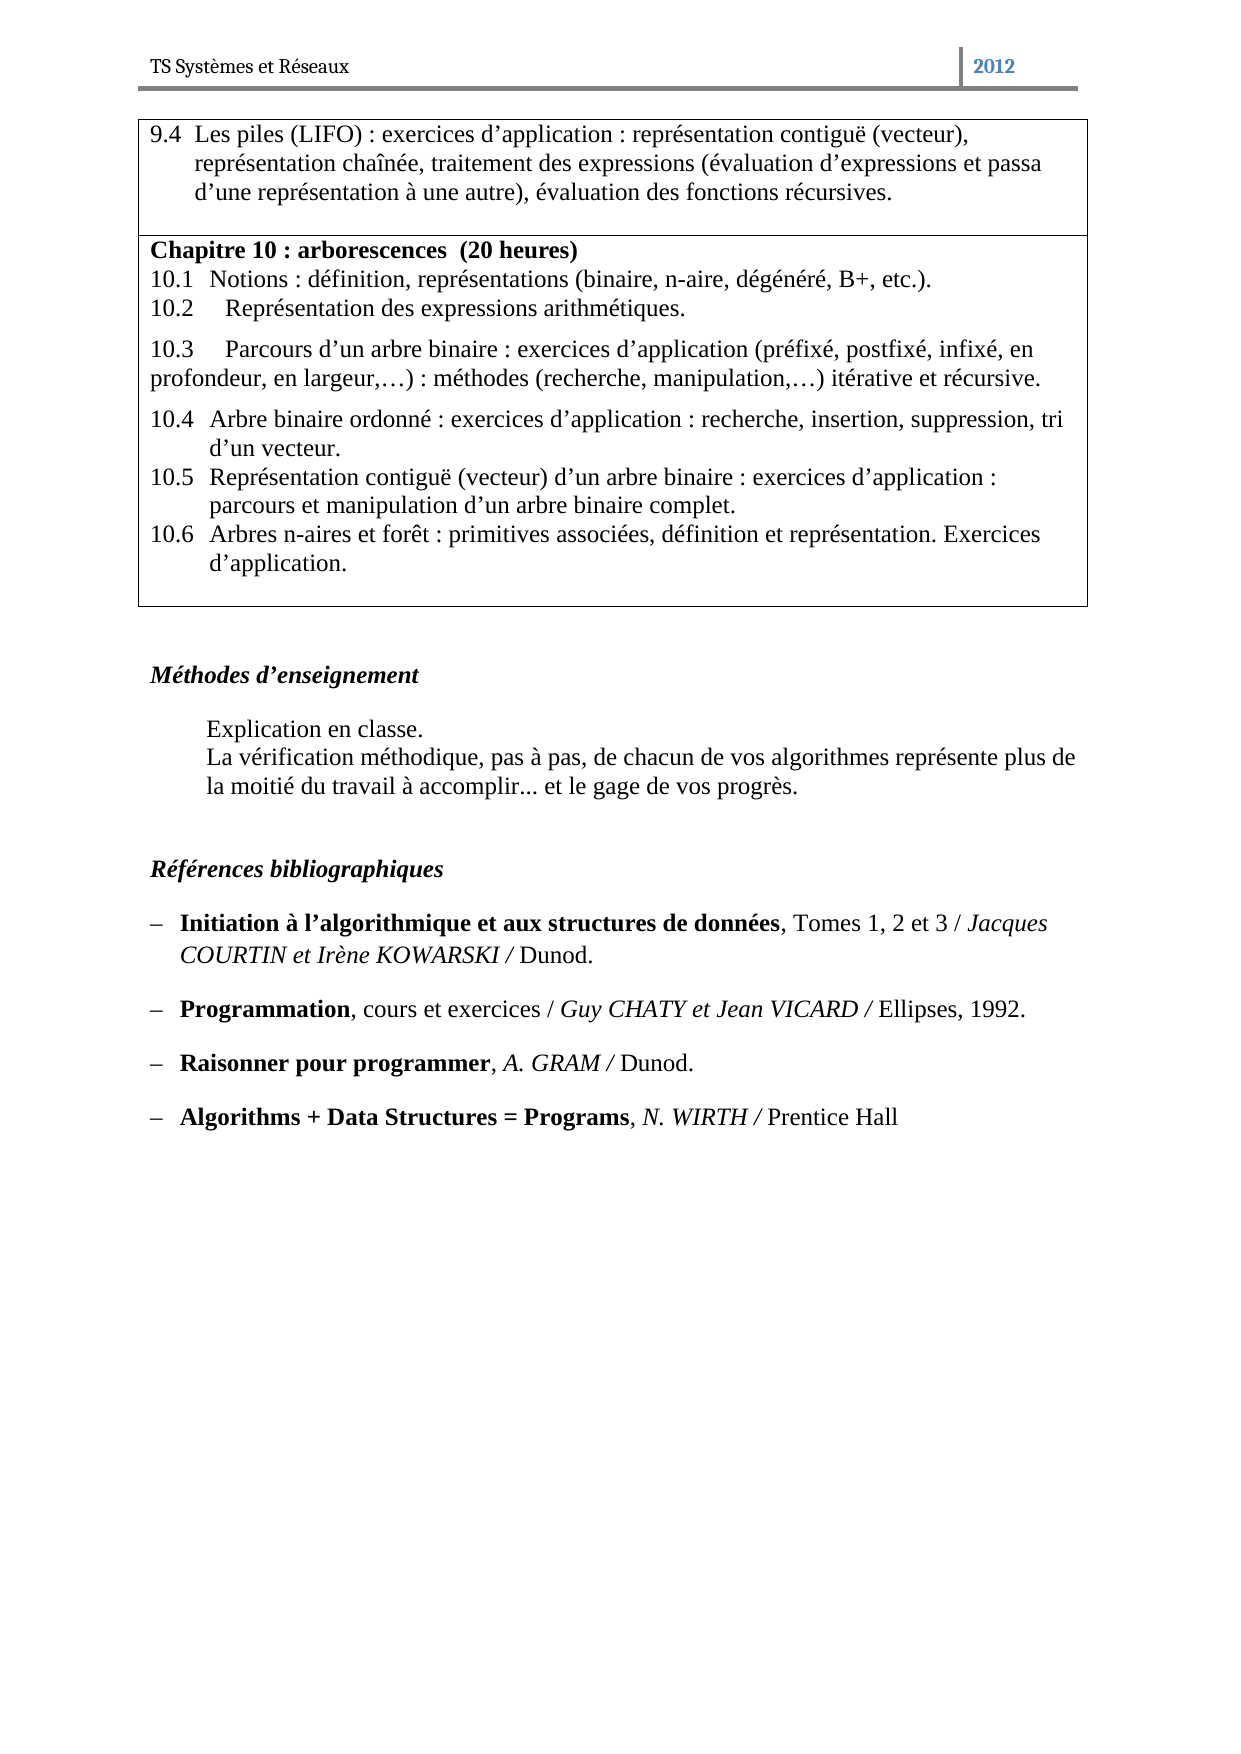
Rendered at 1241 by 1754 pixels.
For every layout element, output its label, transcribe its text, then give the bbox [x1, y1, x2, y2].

text Explication en classe. [206, 714, 1090, 742]
text – Programmation, cours et exercices / Guy CHATY et Jean VICARD / Ellipses, 1992. [150, 994, 1090, 1023]
text – Raisonner pour programmer, A. GRAM / Dunod. [150, 1048, 1090, 1077]
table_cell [139, 120, 1087, 234]
text Méthodes d’enseignement [150, 660, 1090, 688]
text – Algorithms + Data Structures = Programs, N. WIRTH / Prentice Hall [150, 1102, 1090, 1131]
text La vérification méthodique, pas à pas, de chacun de vos algorithmes représente plus de la moitié du travail à accomplir... et le gage de vos progrès. [206, 742, 1090, 800]
text – Initiation à l’algorithmique et aux structures de données, Tomes 1, 2 et 3 / Jacques COURTIN et Irène KOWARSKI / Dunod. [150, 908, 1090, 969]
table_cell Chapitre 10 : arborescences (20 heures) 10.1 Notions : définition, représentations (binaire, n-aire, dégénéré, B+, etc.). 10.2 Représentation des expressions arithmétiques. 10.3 Parcours d’un arbre binaire : exercices d’application (préfixé, postfixé, infixé, en profondeur, en largeur,…) : méthodes (recherche, manipulation,…) itérative et récursive. 10.4 Arbre binaire ordonné : exercices d’application : recherche, insertion, suppression, tri d’un vecteur. 10.5 Représentation contiguë (vecteur) d’un arbre binaire : exercices d’application : parcours et manipulation d’un arbre binaire complet. 10.6 Arbres n-aires et forêt : primitives associées, définition et représentation. Exercices d’application. [139, 236, 1087, 606]
text Références bibliographiques [150, 854, 1090, 882]
